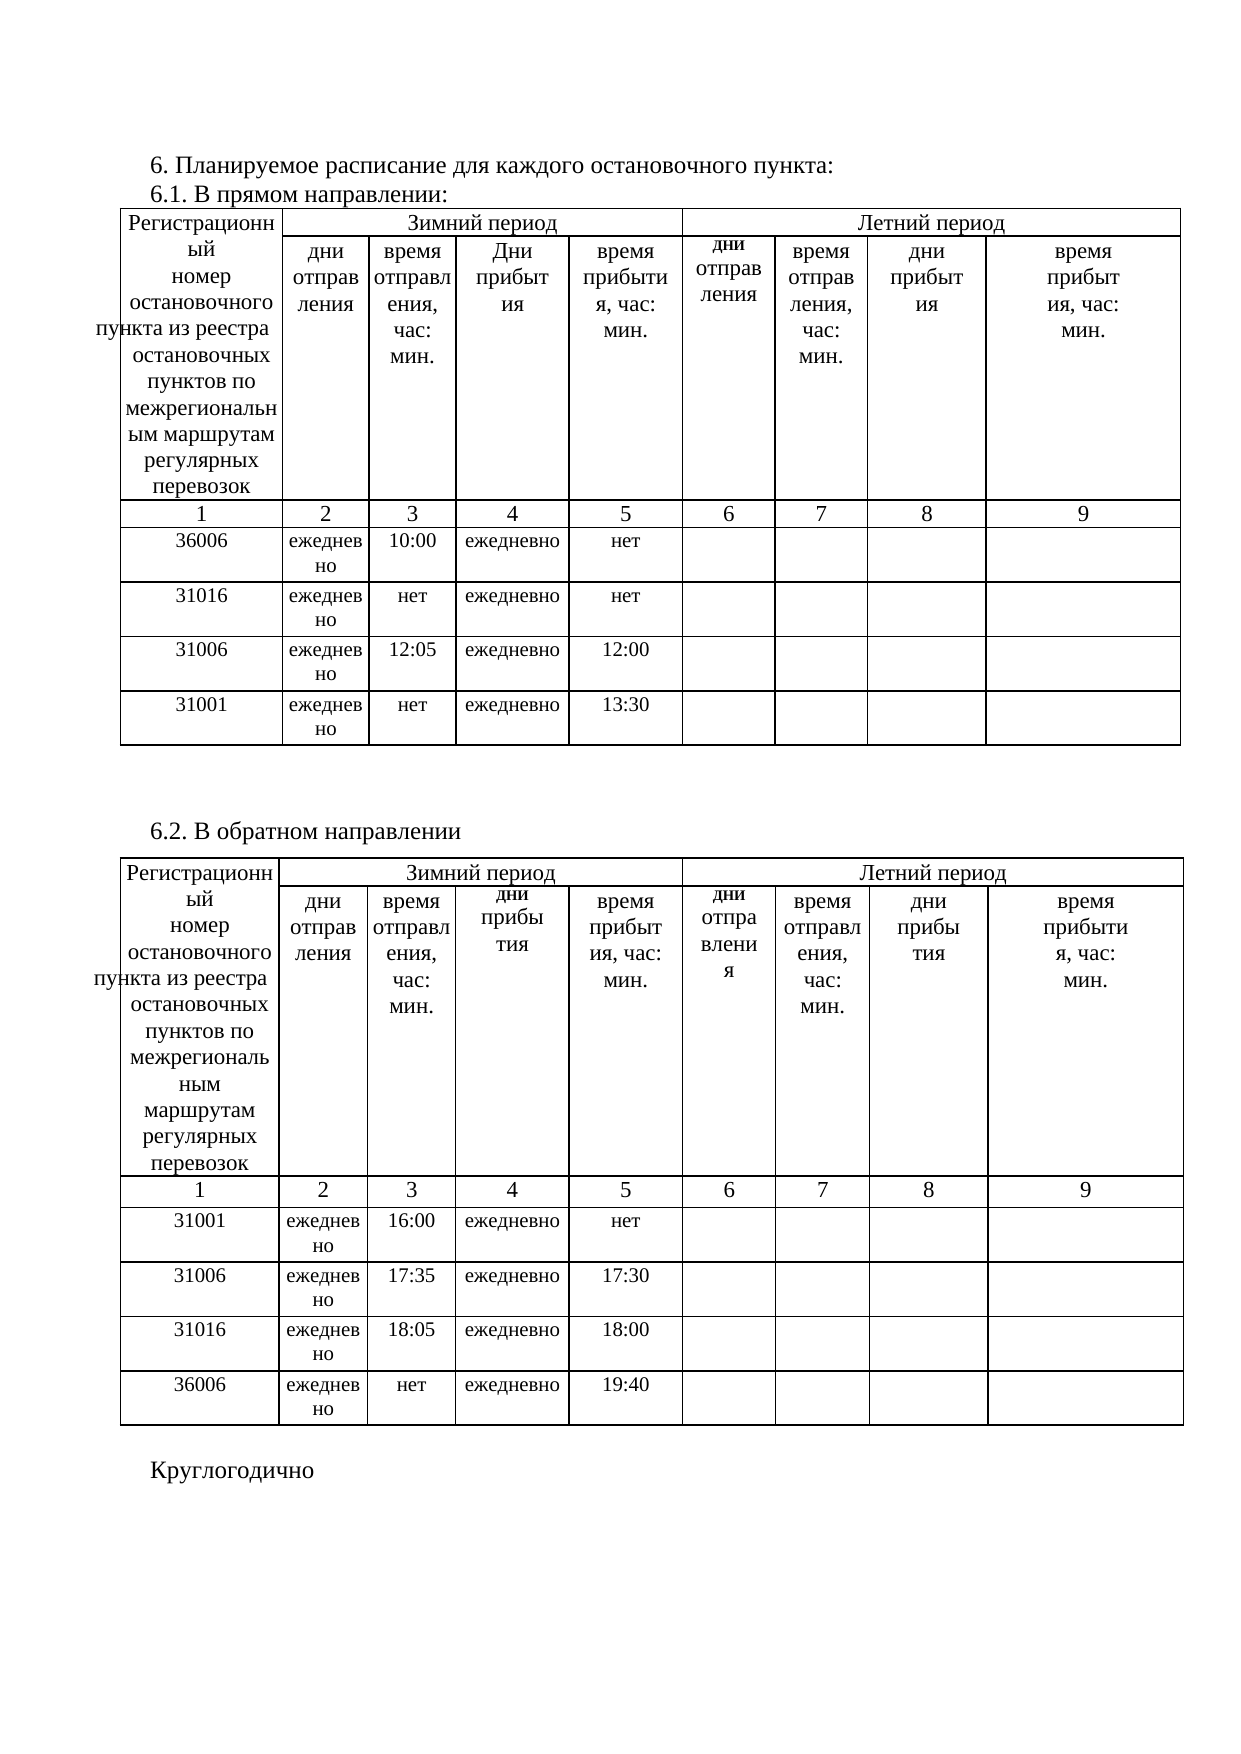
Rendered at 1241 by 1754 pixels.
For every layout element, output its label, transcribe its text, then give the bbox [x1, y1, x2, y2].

table_cell нет [570, 1208, 682, 1261]
table_cell [683, 637, 774, 690]
table_cell [987, 583, 1180, 636]
table_cell [683, 692, 774, 744]
table_cell 3 [370, 501, 455, 527]
table_cell [870, 1317, 987, 1370]
table_cell [776, 637, 867, 690]
table_cell дни прибы тия [870, 887, 987, 1175]
table_cell 18:00 [570, 1317, 682, 1370]
table_cell ДНИ прибы тия [456, 887, 568, 1175]
table_cell нет [570, 528, 682, 581]
table_cell ежедневно [280, 1372, 367, 1424]
table_header Летний период [683, 859, 1183, 885]
table_cell 10:00 [370, 528, 455, 581]
table_cell [987, 637, 1180, 690]
table_cell 4 [457, 501, 568, 527]
text 6.2. В обратном направлении [150, 816, 1090, 845]
table_cell [776, 1372, 869, 1424]
table_cell ежедневно [283, 528, 368, 581]
table_cell 8 [870, 1177, 987, 1207]
table_cell 31006 [121, 1263, 278, 1316]
table_cell [776, 583, 867, 636]
table_cell 17:35 [368, 1263, 455, 1316]
table_cell ежедневно [283, 583, 368, 636]
table_cell ежедневно [457, 528, 568, 581]
table_cell 5 [570, 501, 682, 527]
table_cell 16:00 [368, 1208, 455, 1261]
table_cell 12:00 [570, 637, 682, 690]
text Круглогодично [150, 1455, 1090, 1483]
table_cell нет [570, 583, 682, 636]
table_cell ежедневно [457, 637, 568, 690]
table_cell [868, 583, 985, 636]
table_cell 7 [776, 501, 867, 527]
table_cell 4 [456, 1177, 568, 1207]
table_cell ежедневно [457, 583, 568, 636]
table_cell [776, 528, 867, 581]
table_cell [683, 1372, 775, 1424]
table_cell время отправ ления, час: мин. [776, 237, 867, 499]
table_cell [989, 1263, 1183, 1316]
table_cell ежедневно [456, 1263, 568, 1316]
table_cell 12:05 [370, 637, 455, 690]
table_cell 31006 [121, 637, 282, 690]
table_cell ежедневно [456, 1372, 568, 1424]
table_cell время отправл ения, час: мин. [776, 887, 869, 1175]
table_cell время прибыти я, час: мин. [989, 887, 1183, 1175]
table_cell [870, 1372, 987, 1424]
text 6.1. В прямом направлении: [150, 179, 1090, 207]
table_cell [776, 1208, 869, 1261]
table_cell нет [370, 583, 455, 636]
table_cell ежедневно [280, 1317, 367, 1370]
table_cell 2 [283, 501, 368, 527]
table_cell 31001 [121, 692, 282, 744]
table_cell время отправл ения, час: мин. [368, 887, 455, 1175]
table_cell 31001 [121, 1208, 278, 1261]
table_cell 1 [121, 1177, 278, 1207]
table_cell 31016 [121, 583, 282, 636]
table_cell время прибыти я, час: мин. [570, 237, 682, 499]
table_cell [870, 1208, 987, 1261]
table_cell [776, 1317, 869, 1370]
table_cell 1 [121, 501, 282, 527]
table_header Зимний период [283, 209, 682, 235]
table_cell ежедневно [456, 1208, 568, 1261]
table_cell 36006 [121, 528, 282, 581]
table_cell [870, 1263, 987, 1316]
table_cell 31016 [121, 1317, 278, 1370]
table_cell 3 [368, 1177, 455, 1207]
table_cell [987, 692, 1180, 744]
table_cell [683, 1208, 775, 1261]
table_cell ежедневно [280, 1208, 367, 1261]
table_cell 5 [570, 1177, 682, 1207]
table_cell 8 [868, 501, 985, 527]
table_cell ежедневно [283, 637, 368, 690]
table_cell 17:30 [570, 1263, 682, 1316]
table_cell [776, 692, 867, 744]
table_cell [776, 1263, 869, 1316]
table_cell нет [368, 1372, 455, 1424]
table_cell 7 [776, 1177, 869, 1207]
table_cell [683, 1317, 775, 1370]
table_header Зимний период [280, 859, 682, 885]
table_cell время прибыт ия, час: мин. [987, 237, 1180, 499]
table_cell 6 [683, 1177, 775, 1207]
table_cell время прибыт ия, час: мин. [570, 887, 682, 1175]
table_header Регистрационный номер остановочного пункта из реестра остановочных пунктов по межрегиональным маршрутам регулярных перевозок [121, 859, 278, 1175]
table_cell нет [370, 692, 455, 744]
table_cell [683, 528, 774, 581]
table_cell 36006 [121, 1372, 278, 1424]
table_cell 6 [683, 501, 774, 527]
table_cell [868, 637, 985, 690]
table_cell [989, 1208, 1183, 1261]
table_cell ежедневно [456, 1317, 568, 1370]
table_cell 18:05 [368, 1317, 455, 1370]
table_header Регистрационный номер остановочного пункта из реестра остановочных пунктов по межрегиональным маршрутам регулярных перевозок [121, 209, 282, 499]
table_cell [868, 528, 985, 581]
table_cell [989, 1372, 1183, 1424]
table_cell ДНИ отправ ления [683, 237, 774, 499]
table_cell ДНИ отпра влени я [683, 887, 775, 1175]
table_cell [987, 528, 1180, 581]
table_header Летний период [683, 209, 1180, 235]
table_cell [683, 1263, 775, 1316]
table_cell [683, 583, 774, 636]
table_cell ежедневно [283, 692, 368, 744]
table_cell 9 [989, 1177, 1183, 1207]
table_cell дни отправ ления [283, 237, 368, 499]
table_cell ежедневно [457, 692, 568, 744]
text 6. Планируемое расписание для каждого остановочного пункта: [150, 150, 1090, 179]
table_cell время отправл ения, час: мин. [370, 237, 455, 499]
table_cell дни отправ ления [280, 887, 367, 1175]
table_cell 13:30 [570, 692, 682, 744]
table_cell дни прибыт ия [868, 237, 985, 499]
table_cell 2 [280, 1177, 367, 1207]
table_cell [868, 692, 985, 744]
table_cell 19:40 [570, 1372, 682, 1424]
table_cell Дни прибыт ия [457, 237, 568, 499]
table_cell [989, 1317, 1183, 1370]
table_cell 9 [987, 501, 1180, 527]
table_cell ежедневно [280, 1263, 367, 1316]
